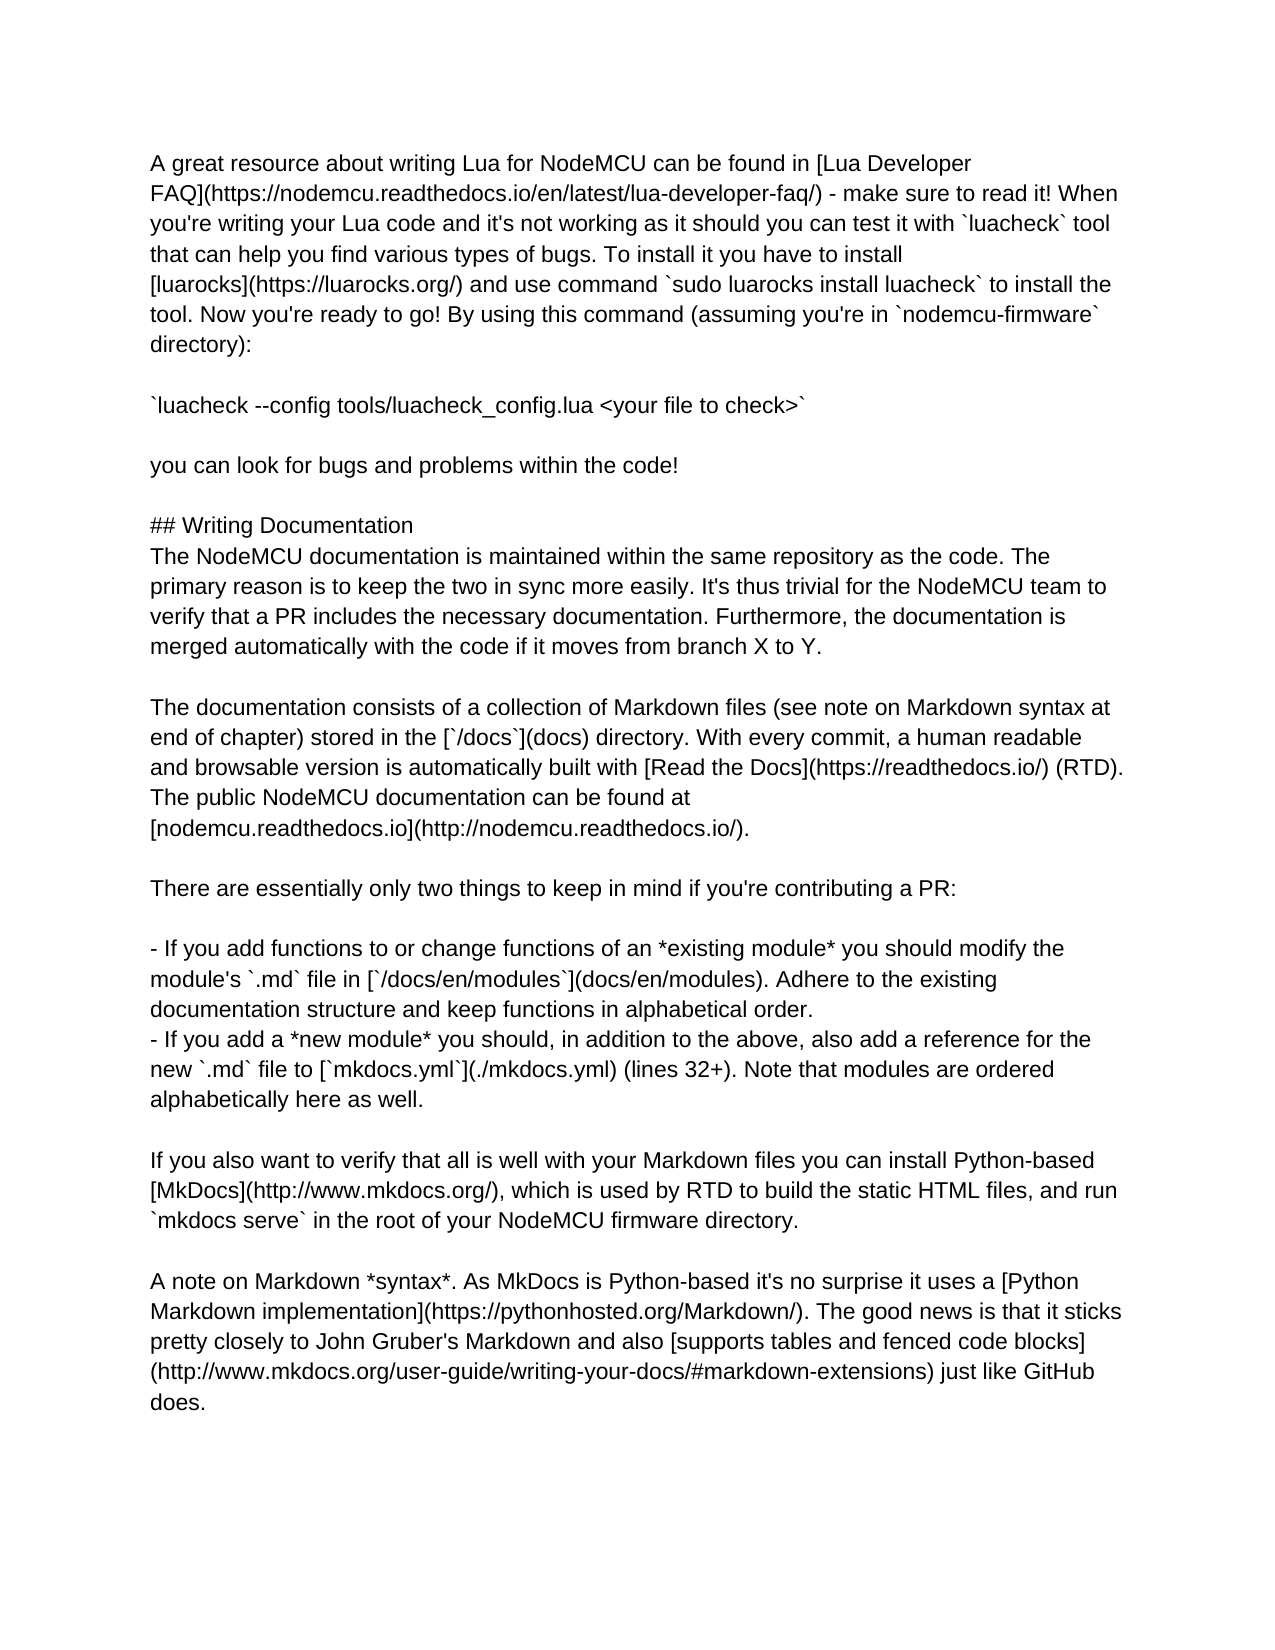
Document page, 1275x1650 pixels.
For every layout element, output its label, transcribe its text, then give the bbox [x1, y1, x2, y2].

text ## Writing Documentation [150, 512, 1125, 539]
text A note on Markdown *syntax*. As MkDocs is Python-based it's no surprise it uses a [Python Markdown implementation](https://pythonhosted.org/Markdown/). The good news is that it sticks pretty closely to John Gruber's Markdown and also [supports tables and fenced code blocks](http://www.mkdocs.org/user-guide/writing-your-docs/#markdown-extensions) just like GitHub does. [150, 1268, 1125, 1415]
text If you also want to verify that all is well with your Markdown files you can install Python-based [MkDocs](http://www.mkdocs.org/), which is used by RTD to build the static HTML files, and run `mkdocs serve` in the root of your NodeMCU firmware directory. [150, 1147, 1125, 1234]
text `luacheck --config tools/luacheck_config.lua <your file to check>` [150, 392, 1125, 418]
text The documentation consists of a collection of Markdown files (see note on Markdown syntax at end of chapter) stored in the [`/docs`](docs) directory. With every commit, a human readable and browsable version is automatically built with [Read the Docs](https://readthedocs.io/) (RTD). The public NodeMCU documentation can be found at [nodemcu.readthedocs.io](http://nodemcu.readthedocs.io/). [150, 694, 1125, 841]
text A great resource about writing Lua for NodeMCU can be found in [Lua Developer FAQ](https://nodemcu.readthedocs.io/en/latest/lua-developer-faq/) - make sure to read it! When you're writing your Lua code and it's not working as it should you can test it with `luacheck` tool that can help you find various types of bugs. To install it you have to install [luarocks](https://luarocks.org/) and use command `sudo luarocks install luacheck` to install the tool. Now you're ready to go! By using this command (assuming you're in `nodemcu-firmware` directory): [150, 150, 1125, 358]
text There are essentially only two things to keep in mind if you're contributing a PR: [150, 875, 1125, 901]
text - If you add functions to or change functions of an *existing module* you should modify the module's `.md` file in [`/docs/en/modules`](docs/en/modules). Adhere to the existing documentation structure and keep functions in alphabetical order. [150, 935, 1125, 1022]
text - If you add a *new module* you should, in addition to the above, also add a reference for the new `.md` file to [`mkdocs.yml`](./mkdocs.yml) (lines 32+). Note that modules are ordered alphabetically here as well. [150, 1026, 1125, 1113]
text you can look for bugs and problems within the code! [150, 452, 1125, 478]
text The NodeMCU documentation is maintained within the same repository as the code. The primary reason is to keep the two in sync more easily. It's thus trivial for the NodeMCU team to verify that a PR includes the necessary documentation. Furthermore, the documentation is merged automatically with the code if it moves from branch X to Y. [150, 543, 1125, 660]
